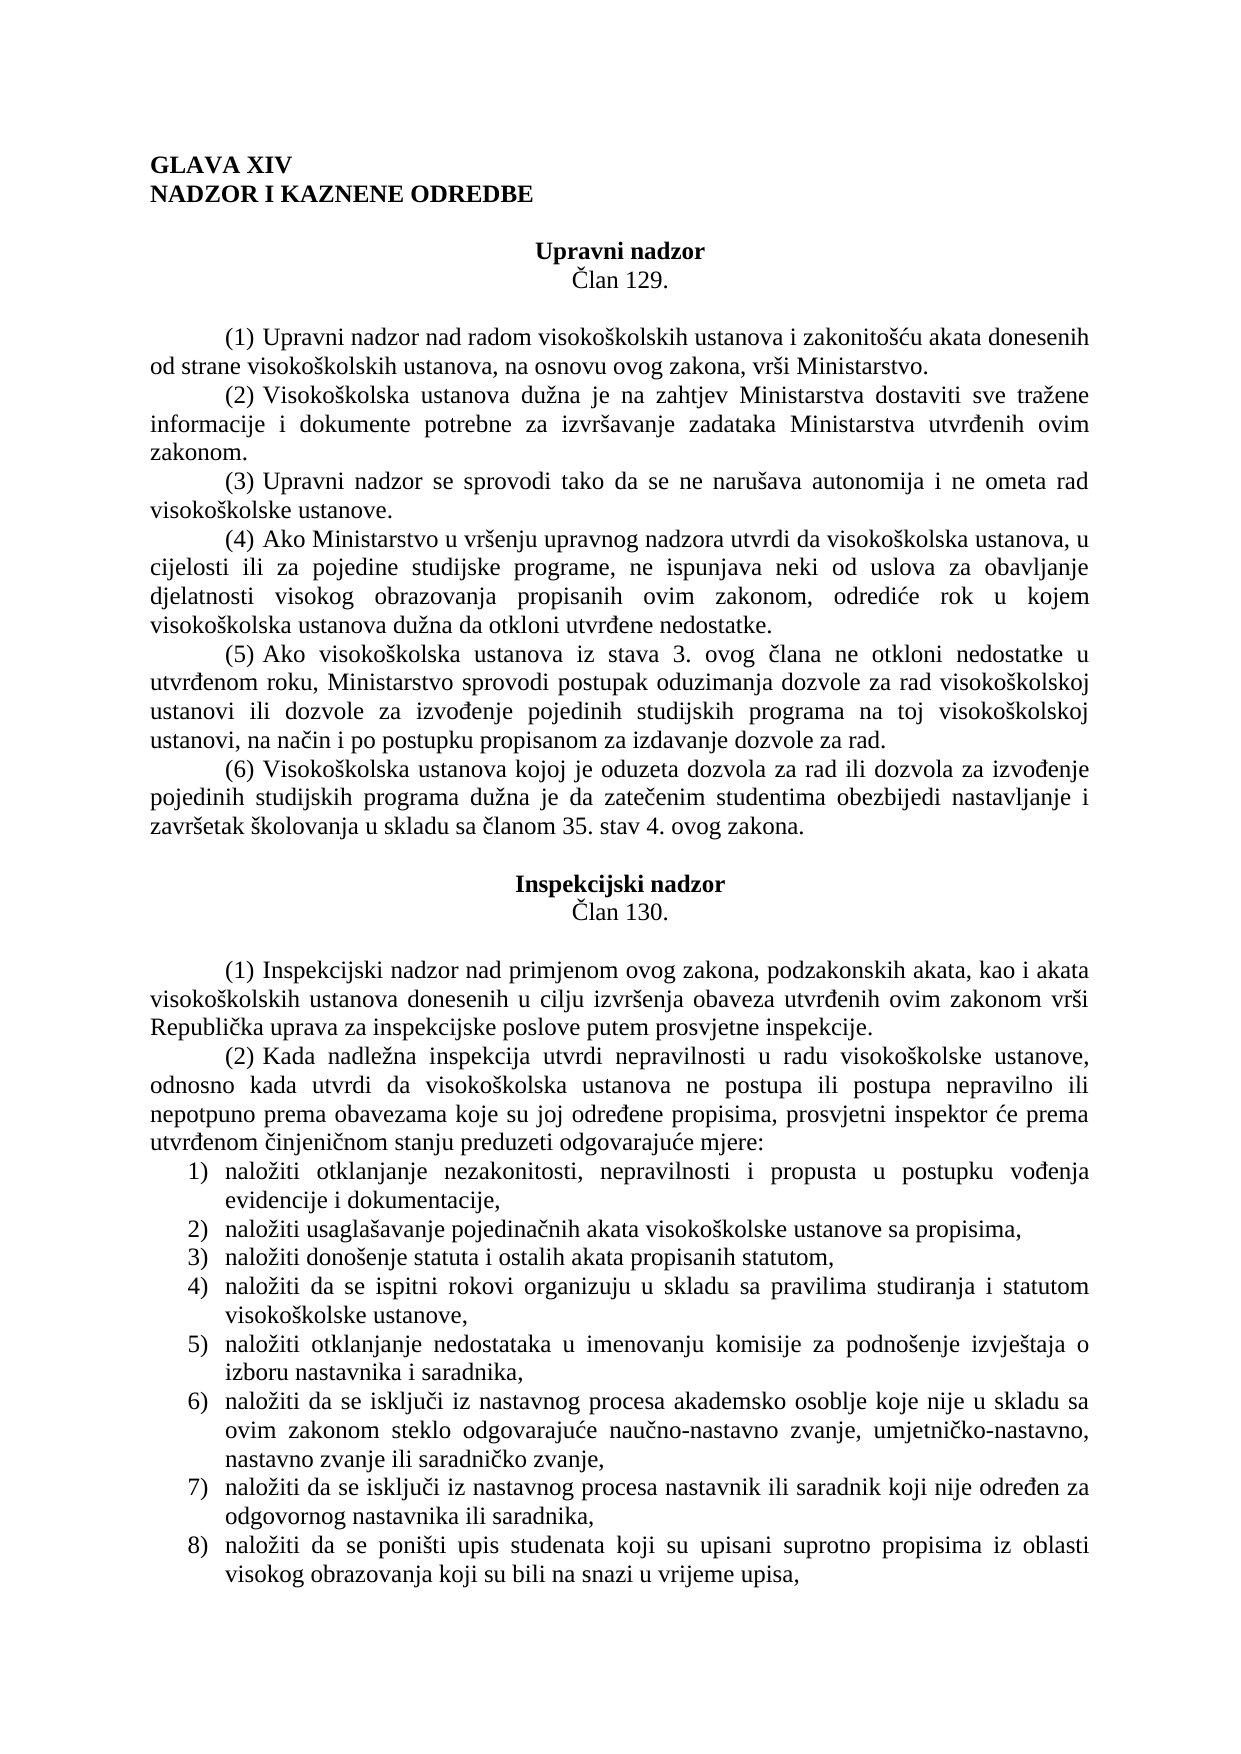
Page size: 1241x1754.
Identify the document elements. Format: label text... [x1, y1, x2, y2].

text Član 129. [150, 265, 1090, 294]
subtitle GLAVA XIV [150, 150, 1090, 179]
list Upravni nadzor nad radom visokoškolskih ustanova i zakonitošću akata donesenih od strane visokoškolskih ustanova, na osnovu ovog zakona, vrši Ministarstvo. [150, 322, 1090, 380]
subtitle NADZOR I KAZNENE ODREDBE [150, 179, 1090, 207]
list naložiti usaglašavanje pojedinačnih akata visokoškolske ustanove sa propisima, [187, 1214, 1090, 1242]
list naložiti da se isključi iz nastavnog procesa nastavnik ili saradnik koji nije određen za odgovornog nastavnika ili saradnika, [187, 1472, 1090, 1530]
list naložiti otklanjanje nedostataka u imenovanju komisije za podnošenje izvještaja o izboru nastavnika i saradnika, [187, 1329, 1090, 1386]
list Kada nadležna inspekcija utvrdi nepravilnosti u radu visokoškolske ustanove, odnosno kada utvrdi da visokoškolska ustanova ne postupa ili postupa nepravilno ili nepotpuno prema obavezama koje su joj određene propisima, prosvjetni inspektor će prema utvrđenom činjeničnom stanju preduzeti odgovarajuće mjere: [150, 1041, 1090, 1156]
list naložiti da se ispitni rokovi organizuju u skladu sa pravilima studiranja i statutom visokoškolske ustanove, [187, 1271, 1090, 1329]
list Ako Ministarstvo u vršenju upravnog nadzora utvrdi da visokoškolska ustanova, u cijelosti ili za pojedine studijske programe, ne ispunjava neki od uslova za obavljanje djelatnosti visokog obrazovanja propisanih ovim zakonom, odrediće rok u kojem visokoškolska ustanova dužna da otkloni utvrđene nedostatke. [150, 524, 1090, 639]
list Inspekcijski nadzor nad primjenom ovog zakona, podzakonskih akata, kao i akata visokoškolskih ustanova donesenih u cilju izvršenja obaveza utvrđenih ovim zakonom vrši Republička uprava za inspekcijske poslove putem prosvjetne inspekcije. [150, 955, 1090, 1041]
list Ako visokoškolska ustanova iz stava 3. ovog člana ne otkloni nedostatke u utvrđenom roku, Ministarstvo sprovodi postupak oduzimanja dozvole za rad visokoškolskoj ustanovi ili dozvole za izvođenje pojedinih studijskih programa na toj visokoškolskoj ustanovi, na način i po postupku propisanom za izdavanje dozvole za rad. [150, 639, 1090, 754]
list Visokoškolska ustanova kojoj je oduzeta dozvola za rad ili dozvola za izvođenje pojedinih studijskih programa dužna je da zatečenim studentima obezbijedi nastavljanje i završetak školovanja u skladu sa članom 35. stav 4. ovog zakona. [150, 754, 1090, 840]
list Upravni nadzor se sprovodi tako da se ne narušava autonomija i ne ometa rad visokoškolske ustanove. [150, 466, 1090, 524]
list naložiti donošenje statuta i ostalih akata propisanih statutom, [187, 1242, 1090, 1271]
text Član 130. [150, 897, 1090, 926]
text Inspekcijski nadzor [150, 869, 1090, 897]
list naložiti otklanjanje nezakonitosti, nepravilnosti i propusta u postupku vođenja evidencije i dokumentacije, [187, 1156, 1090, 1214]
text Upravni nadzor [150, 236, 1090, 265]
list Visokoškolska ustanova dužna je na zahtjev Ministarstva dostaviti sve tražene informacije i dokumente potrebne za izvršavanje zadataka Ministarstva utvrđenih ovim zakonom. [150, 380, 1090, 466]
list naložiti da se isključi iz nastavnog procesa akademsko osoblje koje nije u skladu sa ovim zakonom steklo odgovarajuće naučno-nastavno zvanje, umjetničko-nastavno, nastavno zvanje ili saradničko zvanje, [187, 1386, 1090, 1472]
list naložiti da se poništi upis studenata koji su upisani suprotno propisima iz oblasti visokog obrazovanja koji su bili na snazi u vrijeme upisa, [187, 1530, 1090, 1587]
